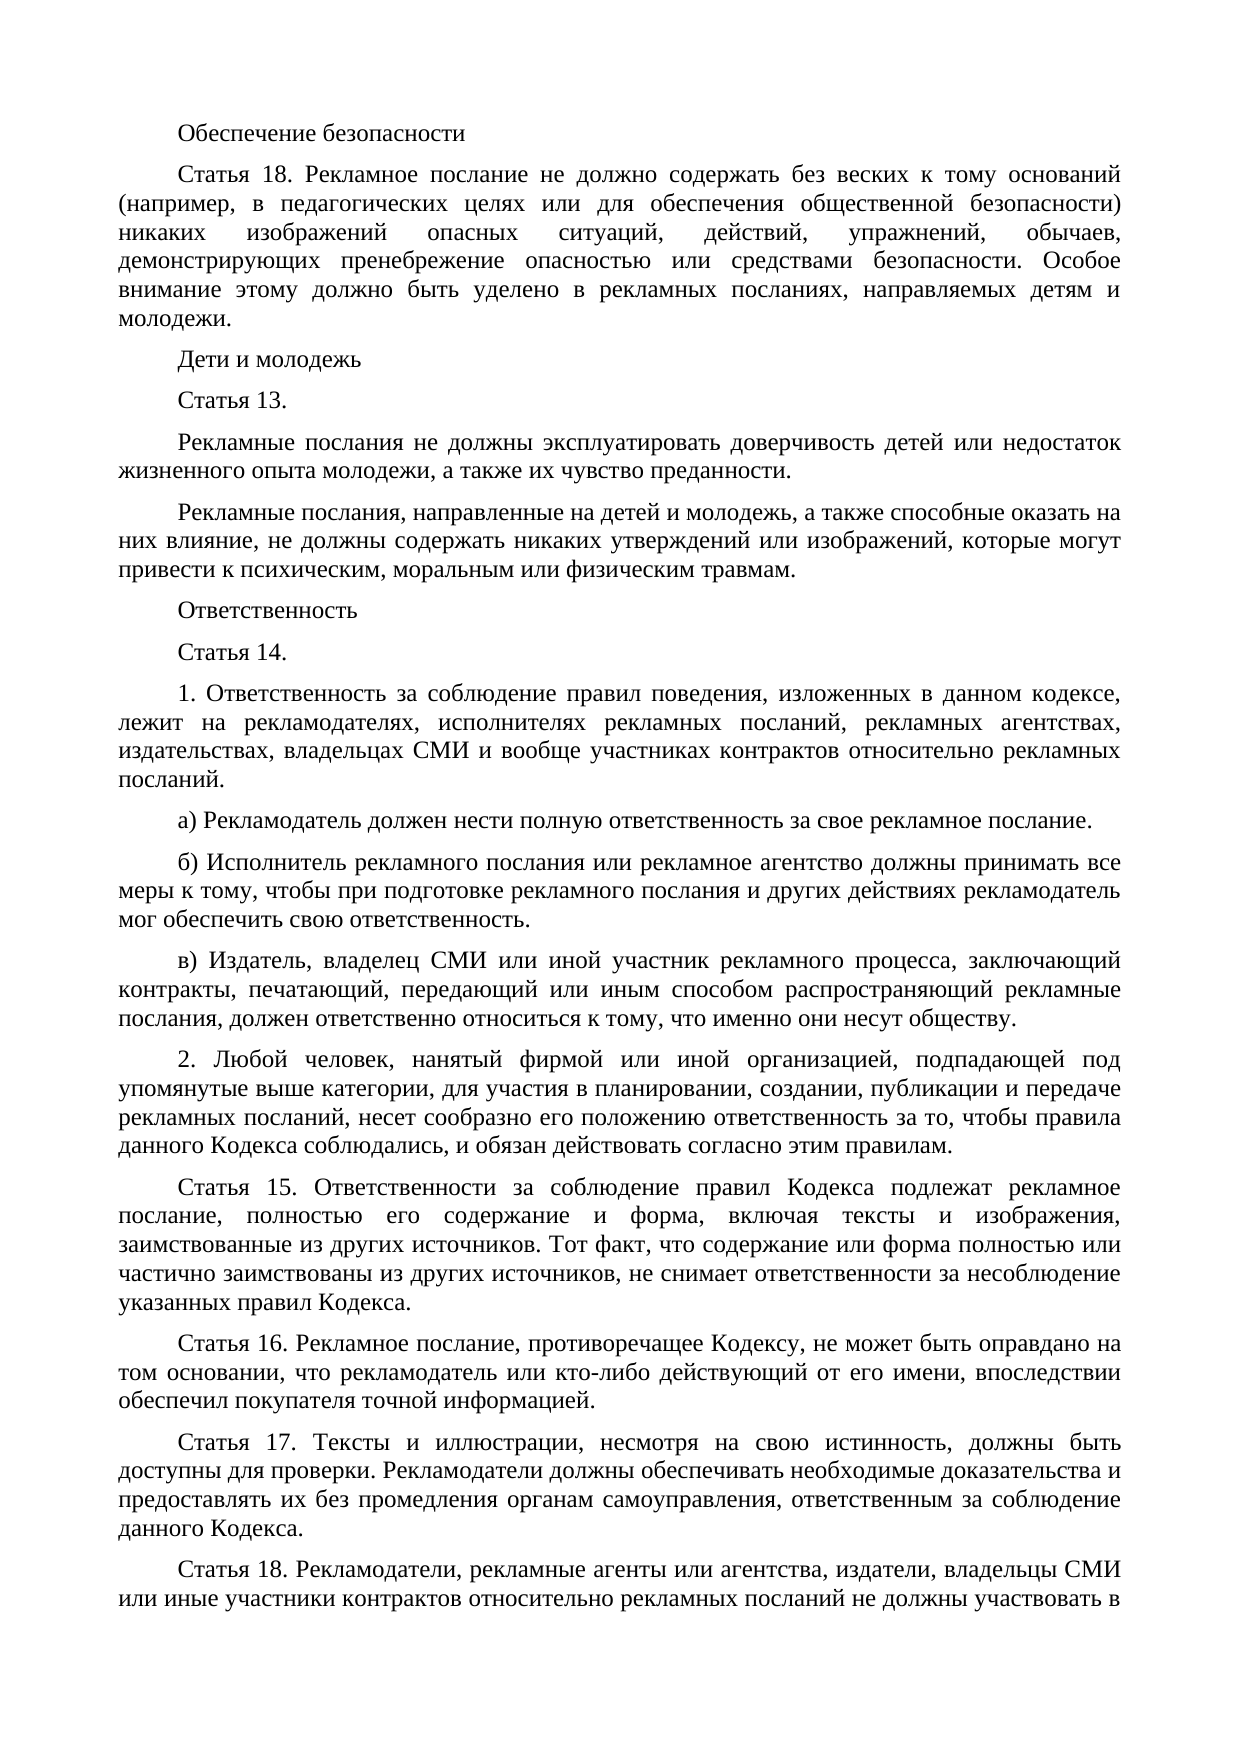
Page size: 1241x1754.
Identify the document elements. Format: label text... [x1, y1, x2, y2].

text 2. Любой человек, нанятый фирмой или иной организацией, подпадающей под упомянутые выше категории, для участия в планировании, создании, публикации и передаче рекламных посланий, несет сообразно его положению ответственность за то, чтобы правила данного Кодекса соблюдались, и обязан действовать согласно этим правилам. [118, 1044, 1122, 1159]
text б) Исполнитель рекламного послания или рекламное агентство должны принимать все меры к тому, чтобы при подготовке рекламного послания и других действиях рекламодатель мог обеспечить свою ответственность. [118, 847, 1122, 933]
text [118, 1554, 1122, 1612]
text в) Издатель, владелец СМИ или иной участник рекламного процесса, заключающий контракты, печатающий, передающий или иным способом распространяющий рекламные послания, должен ответственно относиться к тому, что именно они несут обществу. [118, 946, 1122, 1032]
text Статья 16. Рекламное послание, противоречащее Кодексу, не может быть оправдано на том основании, что рекламодатель или кто-либо действующий от его имени, впоследствии обеспечил покупателя точной информацией. [118, 1328, 1122, 1414]
text а) Рекламодатель должен нести полную ответственность за свое рекламное послание. [118, 806, 1122, 834]
text Дети и молодежь [118, 344, 1122, 373]
text Обеспечение безопасности [118, 118, 1122, 147]
text Рекламные послания, направленные на детей и молодежь, а также способные оказать на них влияние, не должны содержать никаких утверждений или изображений, которые могут привести к психическим, моральным или физическим травмам. [118, 497, 1122, 583]
text Рекламные послания не должны эксплуатировать доверчивость детей или недостаток жизненного опыта молодежи, а также их чувство преданности. [118, 427, 1122, 484]
text Статья 18. Рекламное послание не должно содержать без веских к тому оснований (например, в педагогических целях или для обеспечения общественной безопасности) никаких изображений опасных ситуаций, действий, упражнений, обычаев, демонстрирующих пренебрежение опасностью или средствами безопасности. Особое внимание этому должно быть уделено в рекламных посланиях, направляемых детям и молодежи. [118, 159, 1122, 332]
text Статья 17. Тексты и иллюстрации, несмотря на свою истинность, должны быть доступны для проверки. Рекламодатели должны обеспечивать необходимые доказательства и предоставлять их без промедления органам самоуправления, ответственным за соблюдение данного Кодекса. [118, 1427, 1122, 1542]
text Статья 13. [118, 386, 1122, 414]
text 1. Ответственность за соблюдение правил поведения, изложенных в данном кодексе, лежит на рекламодателях, исполнителях рекламных посланий, рекламных агентствах, издательствах, владельцах СМИ и вообще участниках контрактов относительно рекламных посланий. [118, 678, 1122, 793]
text Ответственность [118, 596, 1122, 624]
text Статья 14. [118, 637, 1122, 666]
text Статья 15. Ответственности за соблюдение правил Кодекса подлежат рекламное послание, полностью его содержание и форма, включая тексты и изображения, заимствованные из других источников. Тот факт, что содержание или форма полностью или частично заимствованы из других источников, не снимает ответственности за несоблюдение указанных правил Кодекса. [118, 1172, 1122, 1316]
